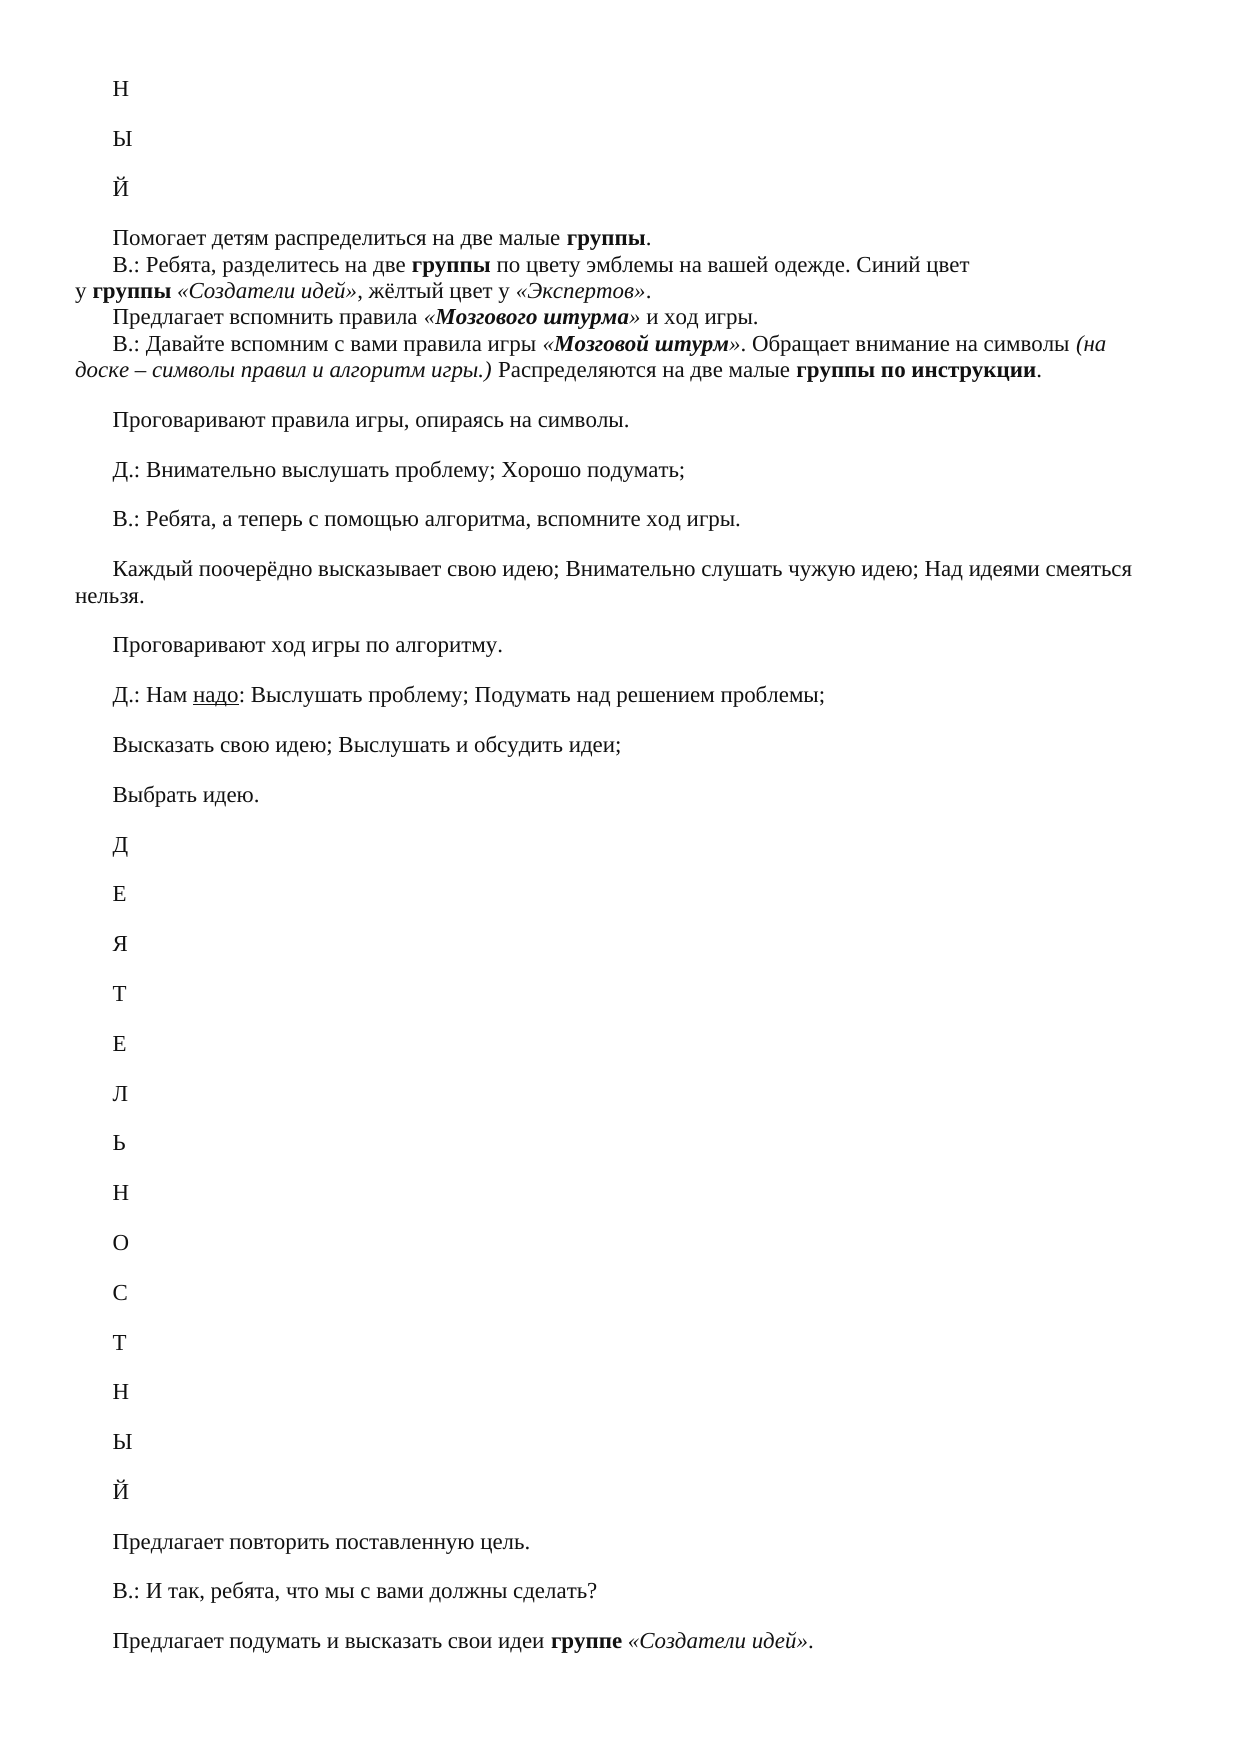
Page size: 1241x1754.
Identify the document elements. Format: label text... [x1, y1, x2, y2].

text Л [75, 1079, 1165, 1106]
text Предлагает повторить поставленную цель. [75, 1528, 1165, 1554]
text Е [75, 1030, 1165, 1056]
text В.: Ребята, разделитесь на две группы по цвету эмблемы на вашей одежде. Синий цвет у группы «Создатели идей», жёлтый цвет у «Экспертов». [75, 251, 1165, 303]
text Я [75, 930, 1165, 957]
text О [75, 1229, 1165, 1255]
text Предлагает подумать и высказать свои идеи группе «Создатели идей». [75, 1627, 1165, 1654]
text Й [75, 174, 1165, 201]
text Высказать свою идею; Выслушать и обсудить идеи; [75, 731, 1165, 757]
text Й [75, 1478, 1165, 1504]
text Д.: Внимательно выслушать проблему; Хорошо подумать; [75, 456, 1165, 482]
text Т [75, 1328, 1165, 1355]
text Ы [75, 1428, 1165, 1454]
text Каждый поочерёдно высказывает свою идею; Внимательно слушать чужую идею; Над идеями смеяться нельзя. [75, 555, 1165, 608]
text В.: И так, ребята, что мы с вами должны сделать? [75, 1577, 1165, 1604]
text Е [75, 880, 1165, 907]
text Т [75, 980, 1165, 1006]
text Н [75, 1179, 1165, 1206]
text С [75, 1279, 1165, 1305]
text В.: Давайте вспомним с вами правила игры «Мозговой штурм». Обращает внимание на символы (на доске – символы правил и алгоритм игры.) Распределяются на две малые группы по инструкции. [75, 330, 1165, 382]
text Ь [75, 1129, 1165, 1156]
text Выбрать идею. [75, 781, 1165, 807]
text Д [75, 831, 1165, 857]
text Помогает детям распределиться на две малые группы. [75, 224, 1165, 251]
text Проговаривают ход игры по алгоритму. [75, 631, 1165, 658]
text Д.: Нам надо: Выслушать проблему; Подумать над решением проблемы; [75, 681, 1165, 708]
text Н [75, 1378, 1165, 1405]
text Предлагает вспомнить правила «Мозгового штурма» и ход игры. [75, 303, 1165, 330]
text В.: Ребята, а теперь с помощью алгоритма, вспомните ход игры. [75, 506, 1165, 532]
text Ы [75, 125, 1165, 151]
text Н [75, 75, 1165, 101]
text Проговаривают правила игры, опираясь на символы. [75, 406, 1165, 432]
